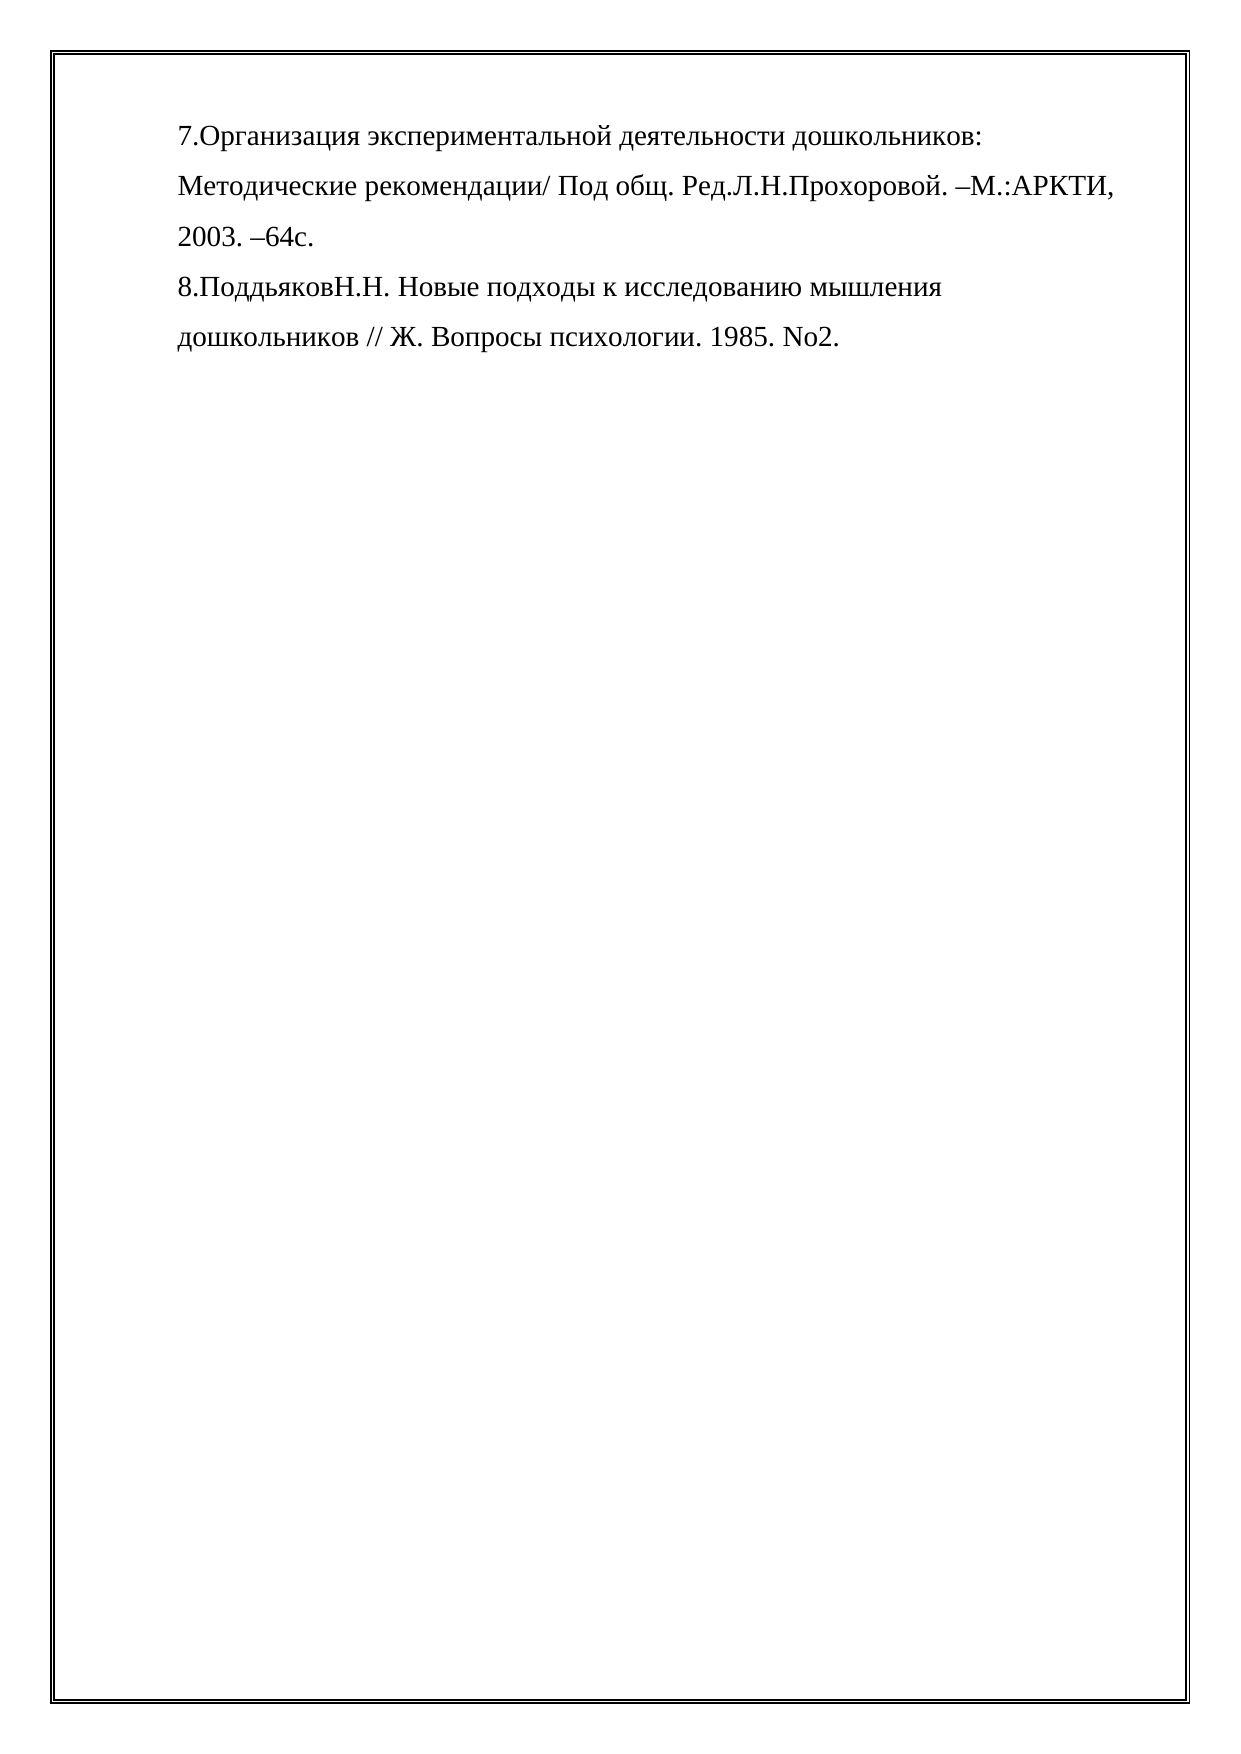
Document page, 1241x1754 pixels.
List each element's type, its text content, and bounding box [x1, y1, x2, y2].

text 7.Организация экспериментальной деятельности дошкольников: Методические рекомендации/ Под общ. Ред.Л.Н.Прохоровой. –М.:АРКТИ, 2003. –64с. [177, 118, 1152, 252]
text 8.ПоддьяковН.Н. Новые подходы к исследованию мышления дошкольников // Ж. Вопросы психологии. 1985. No2. [177, 269, 1152, 353]
